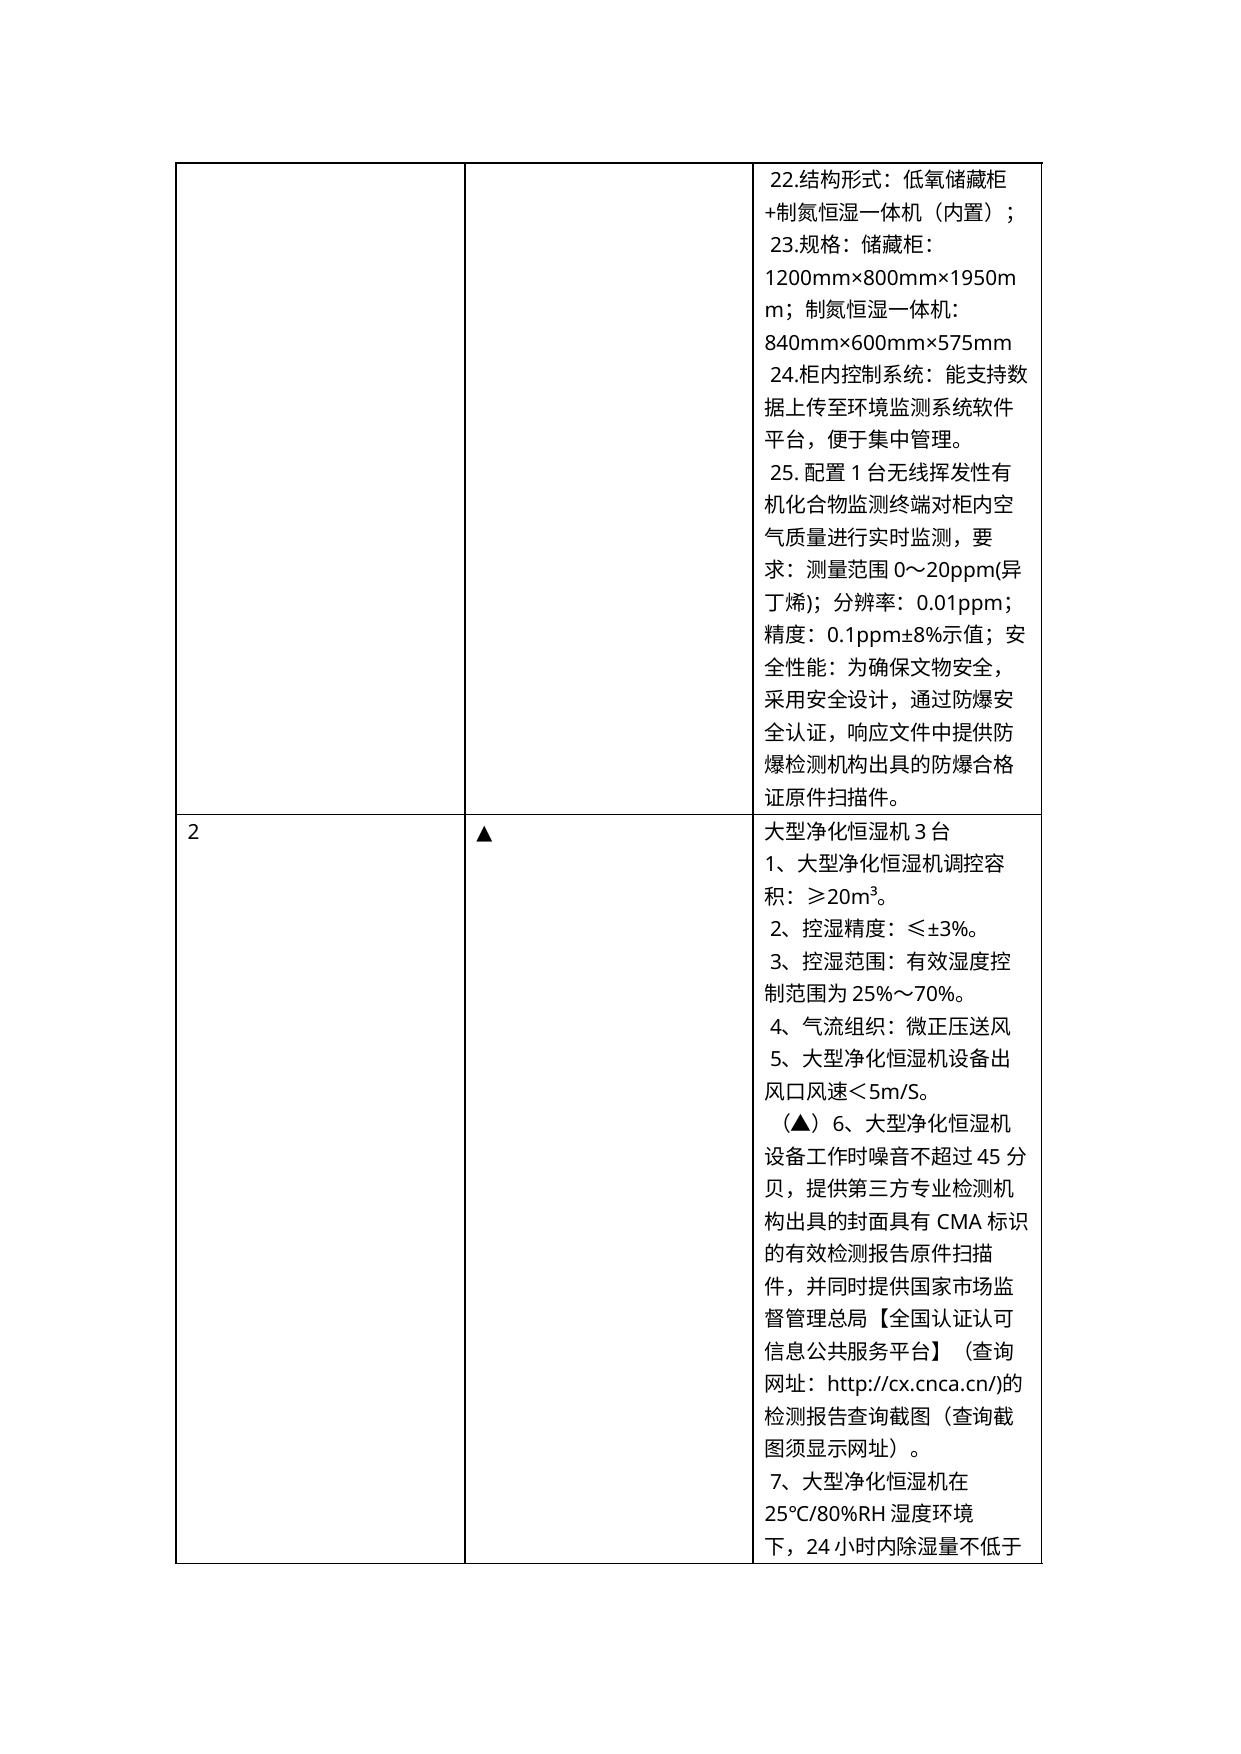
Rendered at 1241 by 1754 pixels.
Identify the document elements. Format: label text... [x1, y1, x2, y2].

table_cell ▲ [466, 815, 752, 1563]
table_cell 1 [177, 164, 464, 813]
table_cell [754, 164, 1041, 813]
table_cell ▲ [466, 164, 752, 813]
table_cell 2 [177, 815, 464, 1563]
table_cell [754, 815, 1041, 1563]
